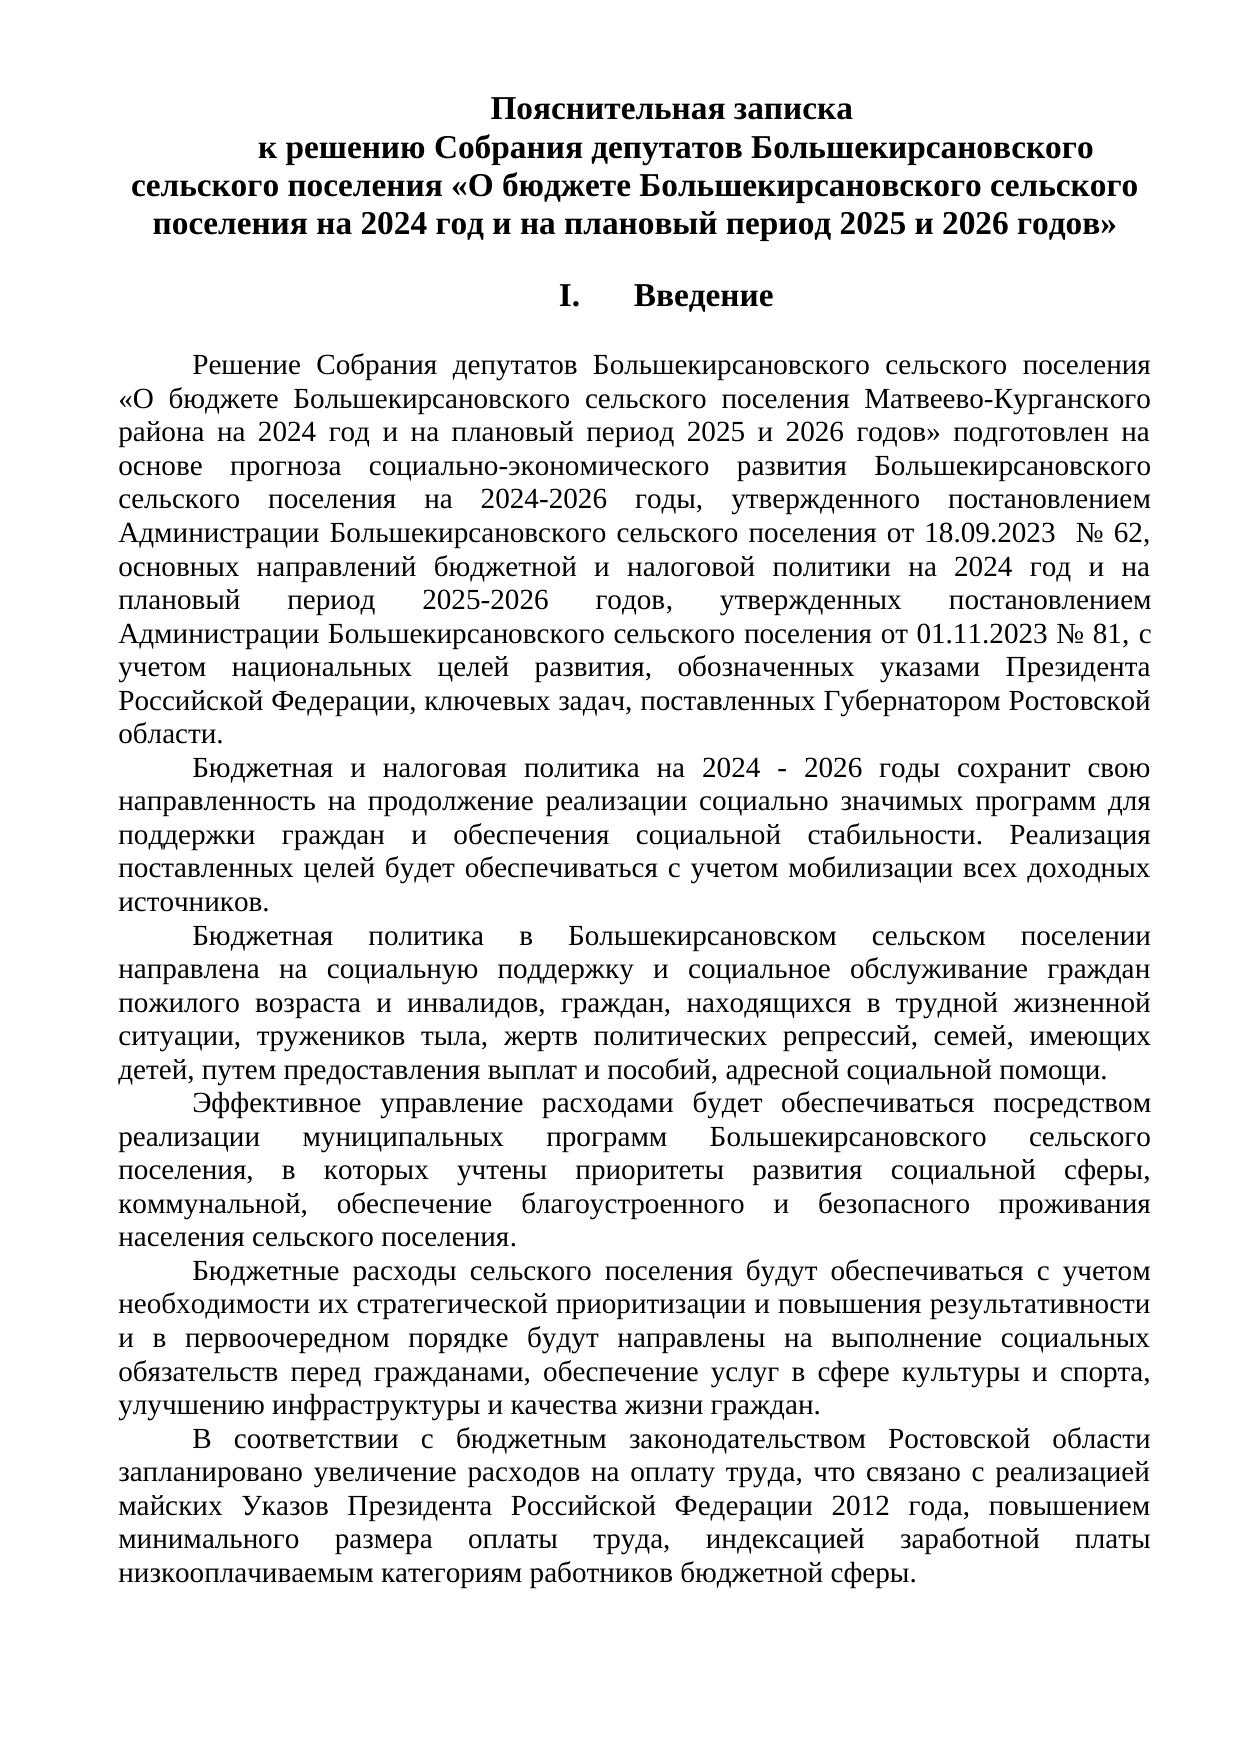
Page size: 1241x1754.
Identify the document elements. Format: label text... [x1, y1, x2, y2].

text Бюджетная политика в Большекирсановском сельском поселении направлена на социальную поддержку и социальное обслуживание граждан пожилого возраста и инвалидов, граждан, находящихся в трудной жизненной ситуации, тружеников тыла, жертв политических репрессий, семей, имеющих детей, путем предоставления выплат и пособий, адресной социальной помощи. [118, 918, 1152, 1085]
text В соответствии с бюджетным законодательством Ростовской области запланировано увеличение расходов на оплату труда, что связано с реализацией майских Указов Президента Российской Федерации 2012 года, повышением минимального размера оплаты труда, индексацией заработной платы низкооплачиваемым категориям работников бюджетной сферы. [118, 1421, 1152, 1588]
text Бюджетная и налоговая политика на 2024 - 2026 годы сохранит свою направленность на продолжение реализации социально значимых программ для поддержки граждан и обеспечения социальной стабильности. Реализация поставленных целей будет обеспечиваться с учетом мобилизации всех доходных источников. [118, 750, 1152, 918]
text Решение Собрания депутатов Большекирсановского сельского поселения «О бюджете Большекирсановского сельского поселения Матвеево-Курганского района на 2024 год и на плановый период 2025 и 2026 годов» подготовлен на основе прогноза социально-экономического развития Большекирсановского сельского поселения на 2024-2026 годы, утвержденного постановлением Администрации Большекирсановского сельского поселения от 18.09.2023 № 62, основных направлений бюджетной и налоговой политики на 2024 год и на плановый период 2025-2026 годов, утвержденных постановлением Администрации Большекирсановского сельского поселения от 01.11.2023 № 81, с учетом национальных целей развития, обозначенных указами Президента Российской Федерации, ключевых задач, поставленных Губернатором Ростовской области. [118, 347, 1152, 750]
text к решению Собрания депутатов Большекирсановского сельского поселения «О бюджете Большекирсановского сельского поселения на 2024 год и на плановый период 2025 и 2026 годов» [118, 127, 1152, 242]
text Эффективное управление расходами будет обеспечиваться посредством реализации муниципальных программ Большекирсановского сельского поселения, в которых учтены приоритеты развития социальной сферы, коммунальной, обеспечение благоустроенного и безопасного проживания населения сельского поселения. [118, 1085, 1152, 1253]
list Введение [559, 276, 1152, 314]
text Пояснительная записка [118, 89, 1152, 127]
text Бюджетные расходы сельского поселения будут обеспечиваться с учетом необходимости их стратегической приоритизации и повышения результативности и в первоочередном порядке будут направлены на выполнение социальных обязательств перед гражданами, обеспечение услуг в сфере культуры и спорта, улучшению инфраструктуры и качества жизни граждан. [118, 1253, 1152, 1421]
